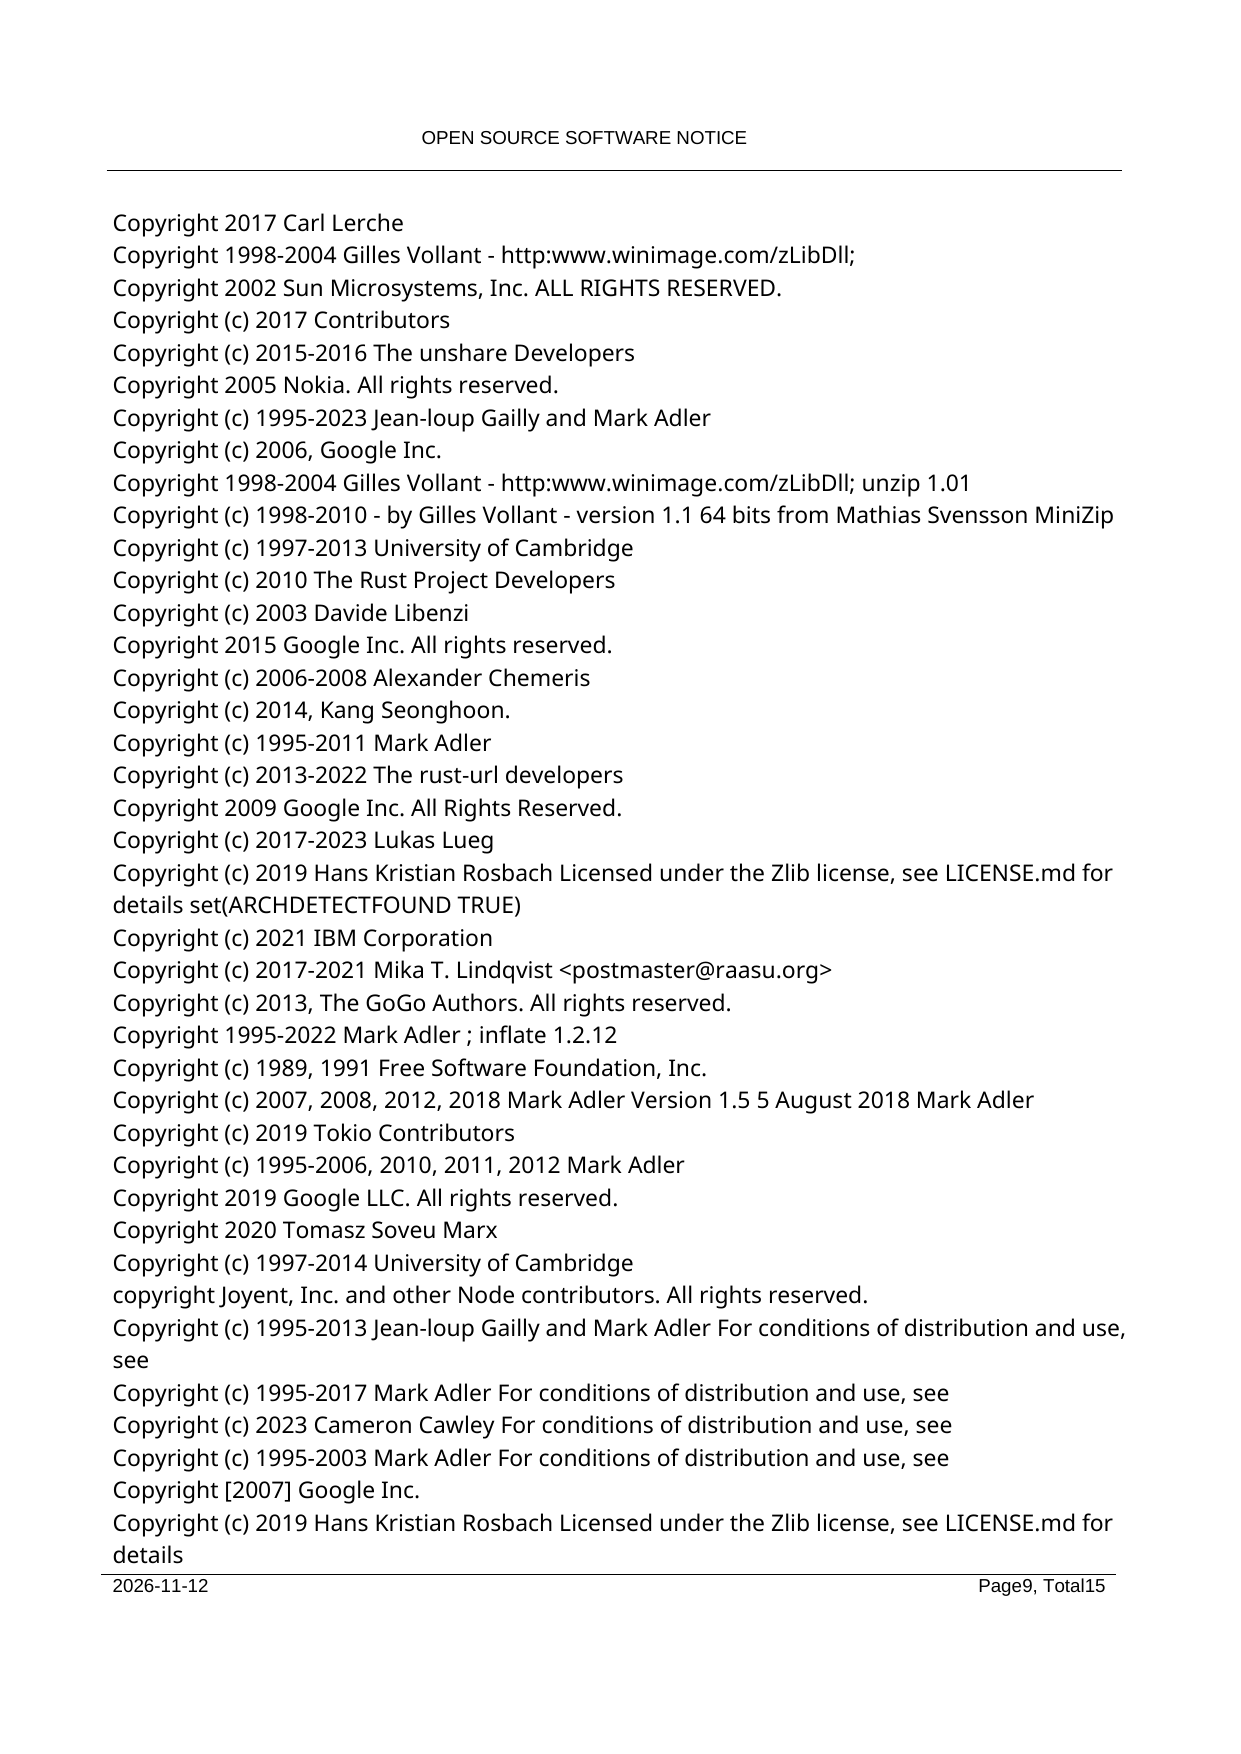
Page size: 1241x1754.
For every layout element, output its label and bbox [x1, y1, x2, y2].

text [112, 206, 1128, 1571]
